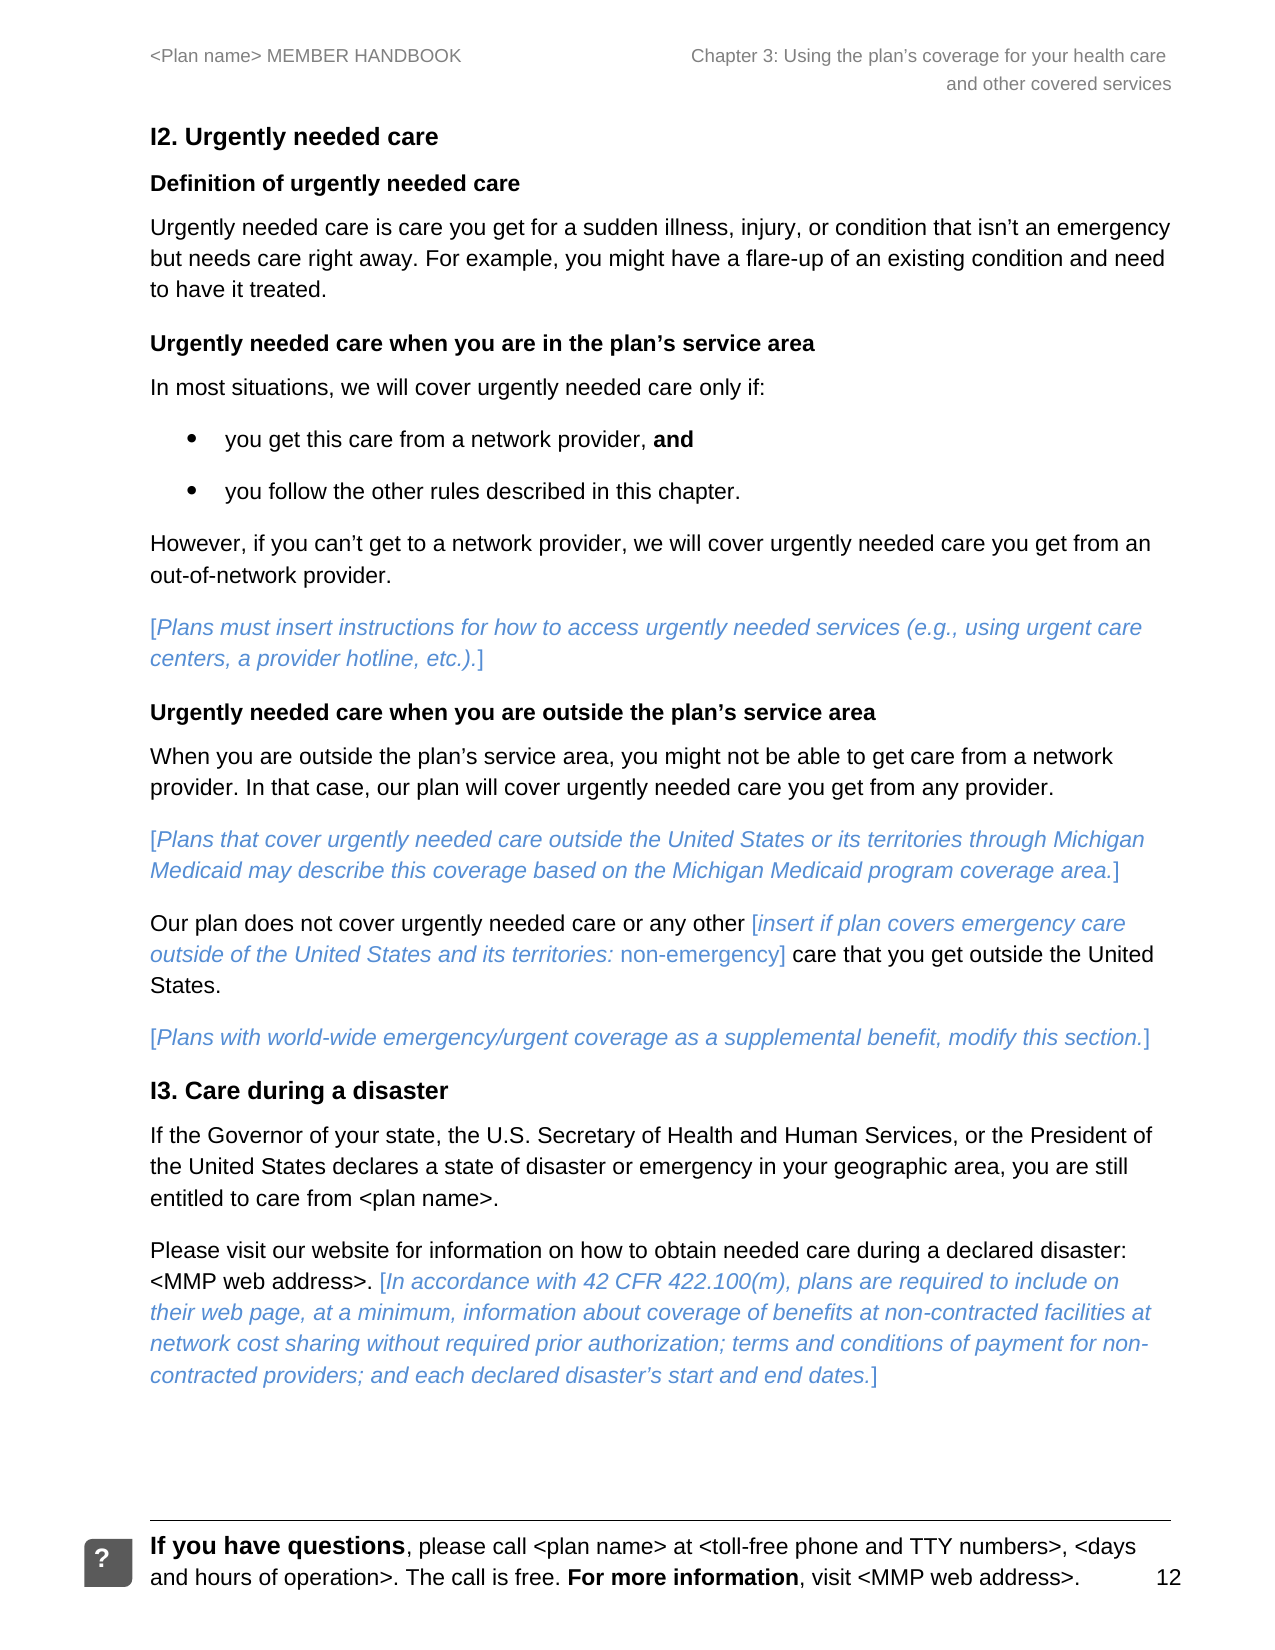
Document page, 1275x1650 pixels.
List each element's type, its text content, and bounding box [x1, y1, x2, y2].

list you get this care from a network provider, and [187, 423, 1096, 454]
text When you are outside the plan’s service area, you might not be able to get care from a network provider. In that case, our plan will cover urgently needed care you get from any provider. [150, 739, 1171, 802]
text [Plans must insert instructions for how to access urgently needed services (e.g., using urgent care centers, a provider hotline, etc.).] [150, 610, 1171, 673]
list you follow the other rules described in this chapter. [187, 475, 1096, 506]
text Definition of urgently needed care [150, 164, 1096, 198]
subtitle I2. Urgently needed care [150, 118, 1096, 152]
subtitle I3. Care during a disaster [150, 1073, 1096, 1106]
text If the Governor of your state, the U.S. Secretary of Health and Human Services, or the President of the United States declares a state of disaster or emergency in your geographic area, you are still entitled to care from <plan name>. [150, 1118, 1171, 1212]
text [Plans that cover urgently needed care outside the United States or its territories through Michigan Medicaid may describe this coverage based on the Michigan Medicaid program coverage area.] [150, 823, 1171, 885]
text Urgently needed care when you are outside the plan’s service area [150, 693, 1096, 727]
text However, if you can’t get to a network provider, we will cover urgently needed care you get from an out-of-network provider. [150, 527, 1171, 589]
text Urgently needed care is care you get for a sudden illness, injury, or condition that isn’t an emergency but needs care right away. For example, you might have a flare-up of an existing condition and need to have it treated. [150, 210, 1171, 304]
text Our plan does not cover urgently needed care or any other [insert if plan covers emergency care outside of the United States and its territories: non-emergency] care that you get outside the United States. [150, 906, 1171, 1000]
text [Plans with world-wide emergency/urgent coverage as a supplemental benefit, modify this section.] [150, 1021, 1171, 1052]
text Urgently needed care when you are in the plan’s service area [150, 325, 1096, 358]
text Please visit our website for information on how to obtain needed care during a declared disaster: <MMP web address>. [In accordance with 42 CFR 422.100(m), plans are required to include on their web page, at a minimum, information about coverage of benefits at non-contracted facilities at network cost sharing without required prior authorization; terms and conditions of payment for non-contracted providers; and each declared disaster’s start and end dates.] [150, 1233, 1171, 1389]
text In most situations, we will cover urgently needed care only if: [150, 371, 1171, 402]
